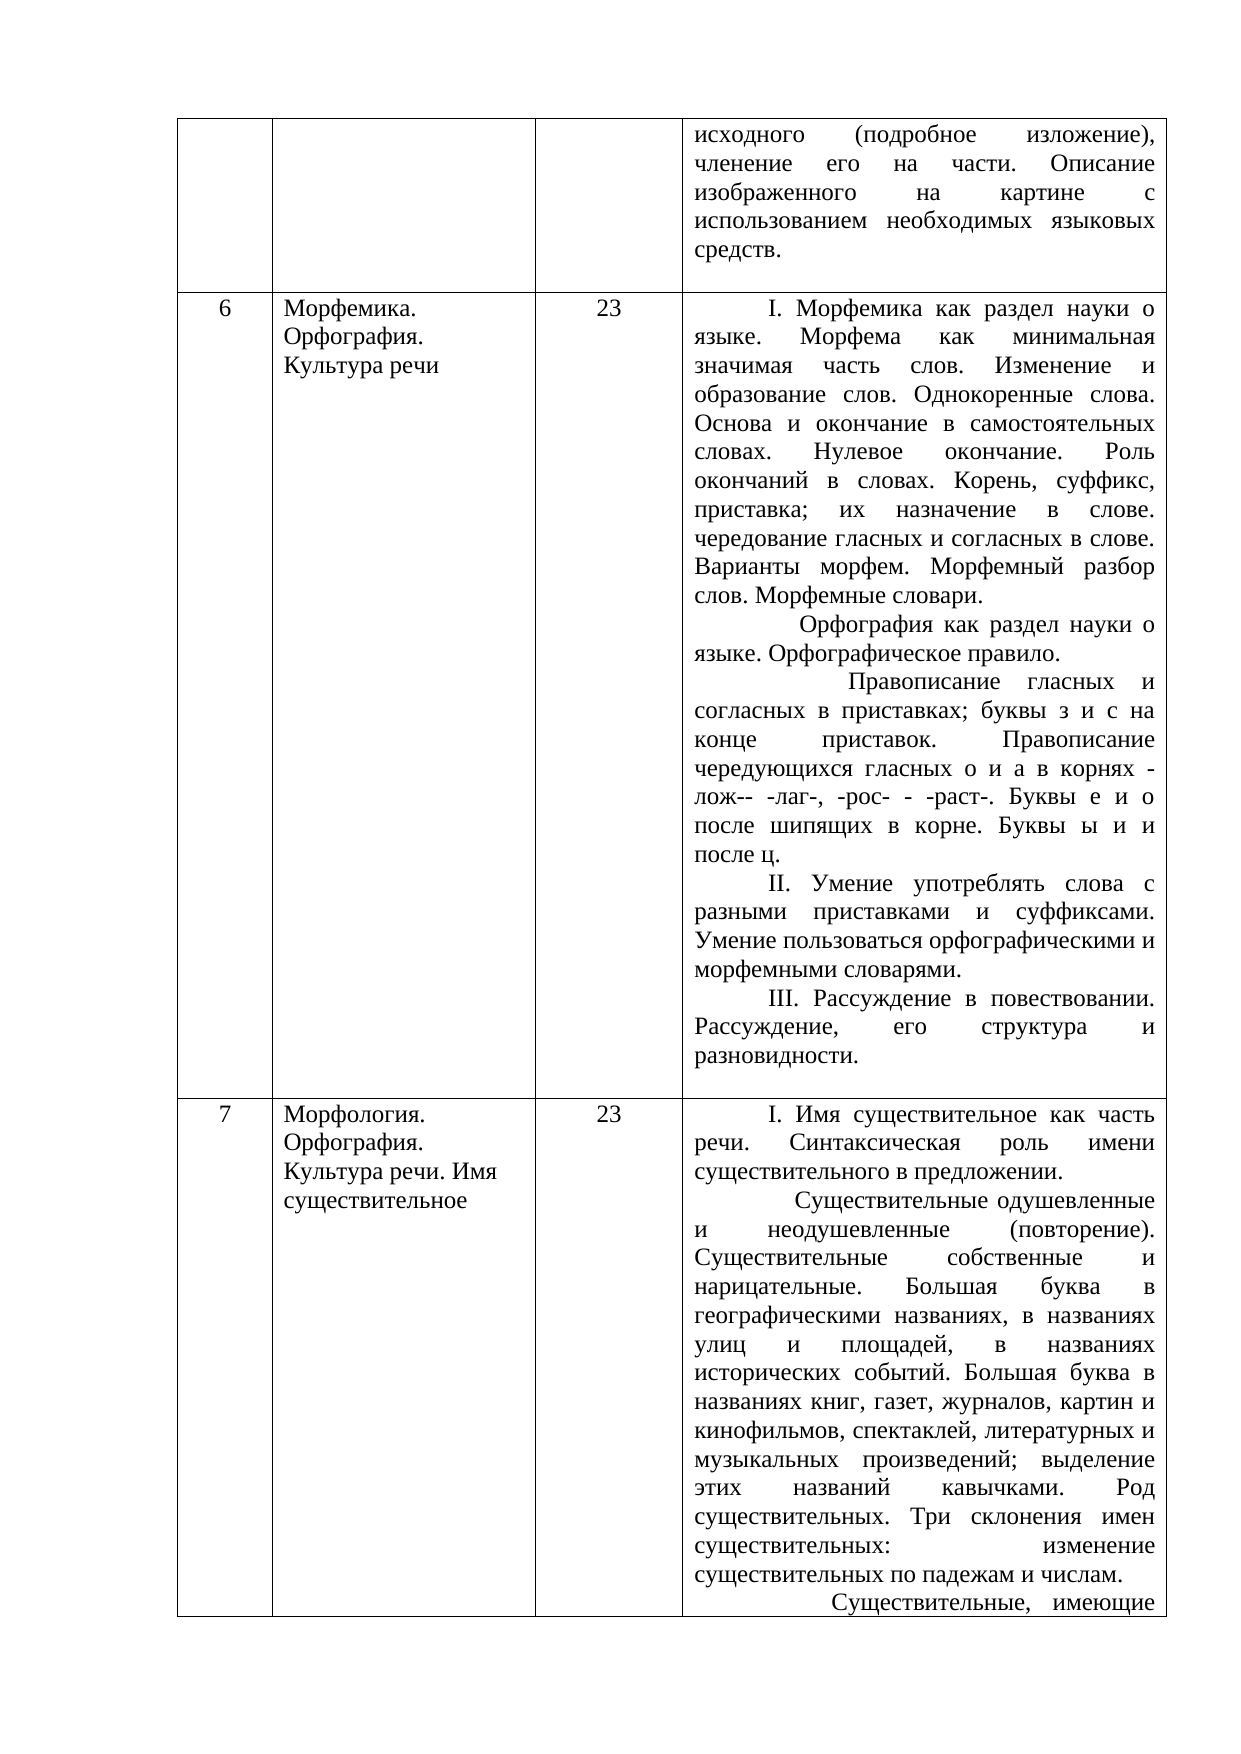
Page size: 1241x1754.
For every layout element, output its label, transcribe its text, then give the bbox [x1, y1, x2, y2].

table_cell 23 [536, 1099, 682, 1616]
table_cell 6 [178, 293, 272, 1098]
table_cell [683, 119, 1166, 292]
table_cell Морфемика. Орфография. Культура речи [273, 293, 535, 1098]
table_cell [273, 1099, 535, 1616]
table_cell 13 [536, 119, 682, 292]
table_cell 5 [178, 119, 272, 292]
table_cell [273, 119, 535, 292]
table_cell 7 [178, 1099, 272, 1616]
table_cell 23 [536, 293, 682, 1098]
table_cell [683, 1099, 1166, 1616]
table_cell I. Морфемика как раздел науки о языке. Морфема как минимальная значимая часть слов. Изменение и образование слов. Однокоренные слова. Основа и окончание в самостоятельных словах. Нулевое окончание. Роль окончаний в словах. Корень, суффикс, приставка; их назначение в слове. чередование гласных и согласных в слове. Варианты морфем. Морфемный разбор слов. Морфемные словари. Орфография как раздел науки о языке. Орфографическое правило. Правописание гласных и согласных в приставках; буквы з и с на конце приставок. Правописание чередующихся гласных о и а в корнях -лож-- -лаг-, -рос- - -раст-. Буквы е и о после шипящих в корне. Буквы ы и и после ц. II. Умение употреблять слова с разными приставками и суффиксами. Умение пользоваться орфографическими и морфемными словарями. III. Рассуждение в повествовании. Рассуждение, его структура и разновидности. [683, 293, 1166, 1098]
